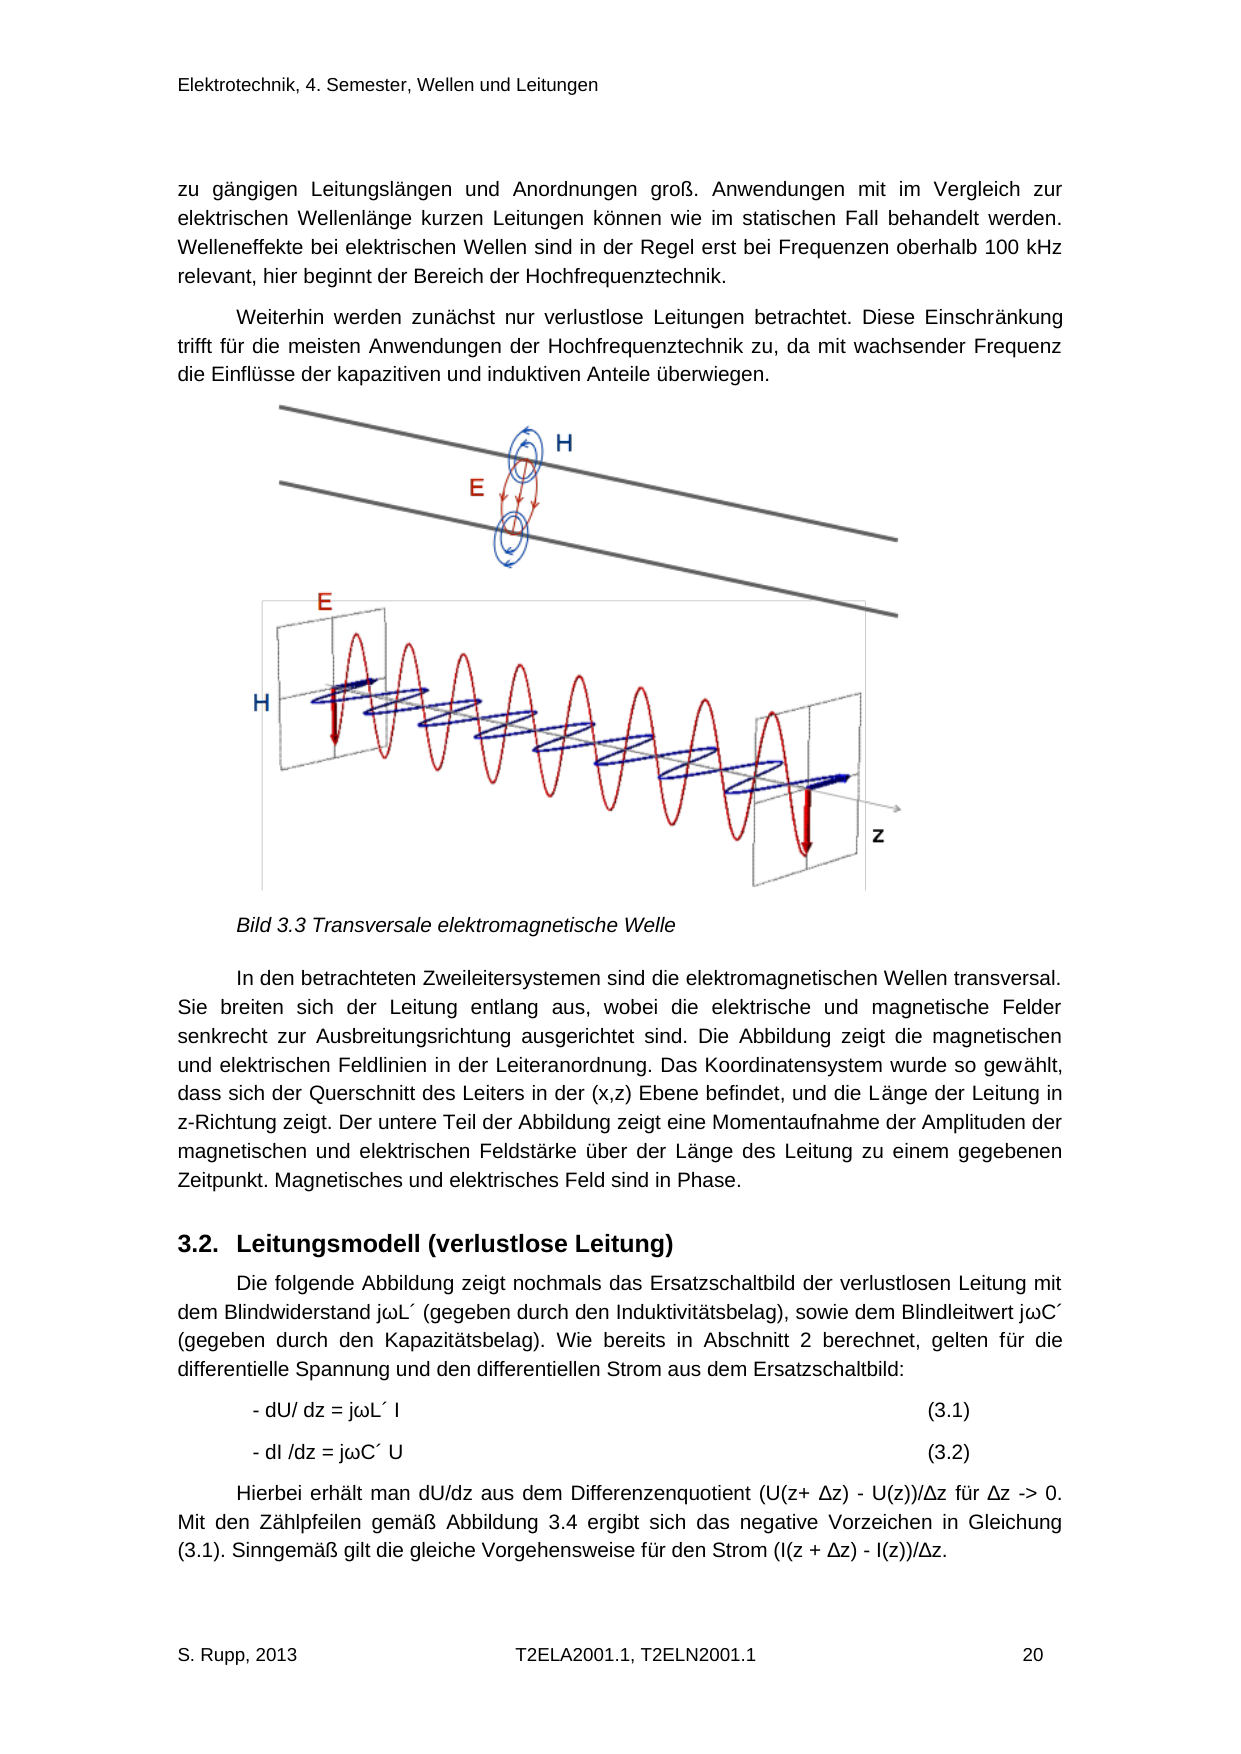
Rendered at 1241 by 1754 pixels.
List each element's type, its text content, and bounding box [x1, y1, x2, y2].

list Leitungsmodell (verlustlose Leitung) [177, 1229, 1063, 1258]
text Die folgende Abbildung zeigt nochmals das Ersatzschaltbild der verlustlosen Leitung mit dem Blindwiderstand jωL´ (gegeben durch den Induktivitätsbelag), sowie dem Blindleitwert jωC´ (gegeben durch den Kapazitätsbelag). Wie bereits in Abschnitt 2 berechnet, gelten für die differentielle Spannung und den differentiellen Strom aus dem Ersatzschaltbild: [177, 1271, 1063, 1381]
picture [236, 403, 906, 891]
text Hierbei erhält man dU/dz aus dem Differenzenquotient (U(z+ ∆z) - U(z))/∆z für ∆z -> 0. Mit den Zählpfeilen gemäß Abbildung 3.4 ergibt sich das negative Vorzeichen in Gleichung (3.1). Sinngemäß gilt die gleiche Vorgehensweise für den Strom (I(z + ∆z) - I(z))/∆z. [177, 1481, 1063, 1562]
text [177, 177, 1063, 287]
text - dI /dz = jωC´ U (3.2) [177, 1439, 1063, 1463]
text Weiterhin werden zunächst nur verlustlose Leitungen betrachtet. Diese Einschränkung trifft für die meisten Anwendungen der Hochfrequenztechnik zu, da mit wachsender Frequenz die Einflüsse der kapazitiven und induktiven Anteile überwiegen. [177, 305, 1063, 386]
text In den betrachteten Zweileitersystemen sind die elektromagnetischen Wellen transversal. Sie breiten sich der Leitung entlang aus, wobei die elektrische und magnetische Felder senkrecht zur Ausbreitungsrichtung ausgerichtet sind. Die Abbildung zeigt die magnetischen und elektrischen Feldlinien in der Leiteranordnung. Das Koordinatensystem wurde so gewählt, dass sich der Querschnitt des Leiters in der (x,z) Ebene befindet, und die Länge der Leitung in z-Richtung zeigt. Der untere Teil der Abbildung zeigt eine Momentaufnahme der Amplituden der magnetischen und elektrischen Feldstärke über der Länge des Leitung zu einem gegebenen Zeitpunkt. Magnetisches und elektrisches Feld sind in Phase. [177, 966, 1063, 1191]
text - dU/ dz = jωL´ I (3.1) [177, 1398, 1063, 1422]
text Bild 3.3 Transversale elektromagnetische Welle [177, 912, 1063, 936]
